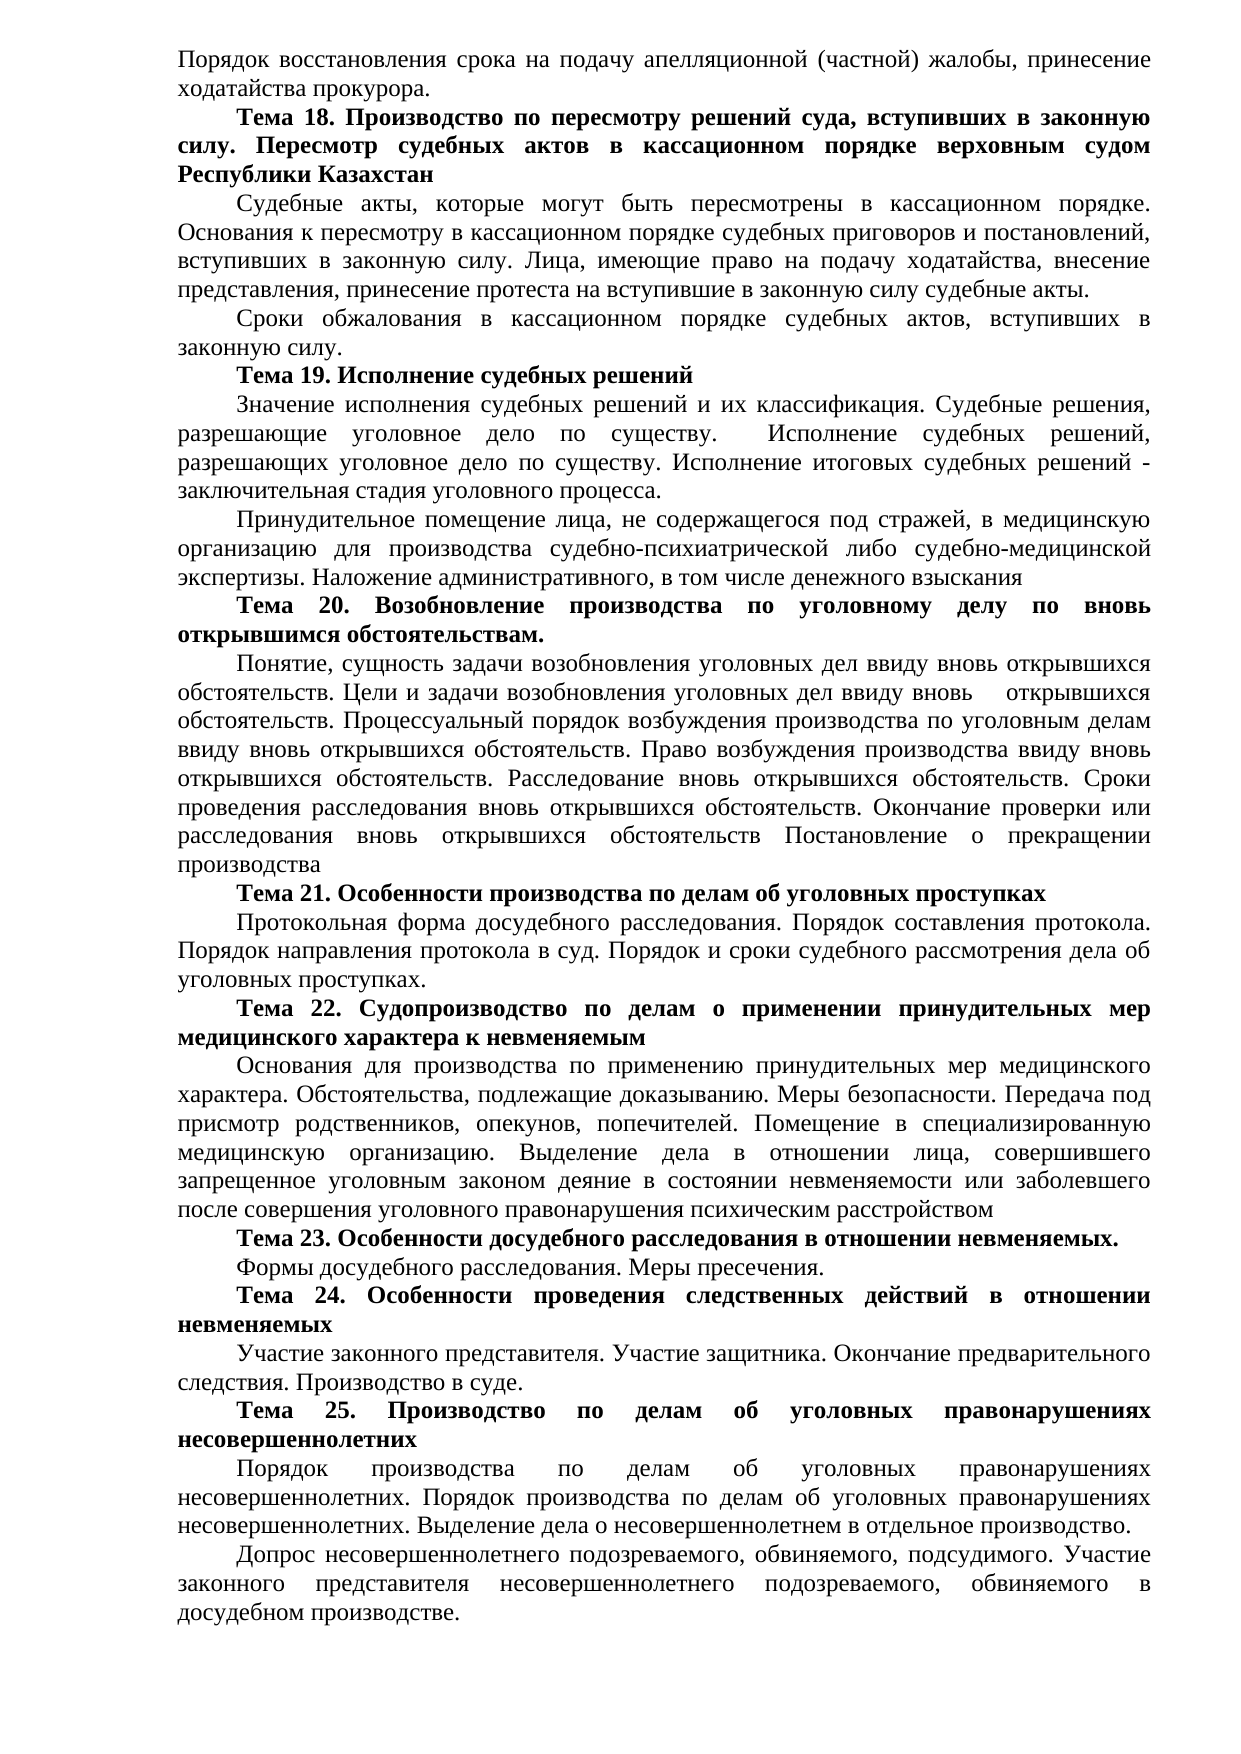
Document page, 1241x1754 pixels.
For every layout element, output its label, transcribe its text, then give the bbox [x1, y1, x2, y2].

text Понятие, сущность задачи возобновления уголовных дел ввиду вновь открывшихся обстоятельств. Цели и задачи возобновления уголовных дел ввиду вновь открывшихся обстоятельств. Процессуальный порядок возбуждения производства по уголовным делам ввиду вновь открывшихся обстоятельств. Право возбуждения производства ввиду вновь открывшихся обстоятельств. Расследование вновь открывшихся обстоятельств. Сроки проведения расследования вновь открывшихся обстоятельств. Окончание проверки или расследования вновь открывшихся обстоятельств Постановление о прекращении производства [177, 648, 1152, 878]
text Тема 25. Производство по делам об уголовных правонарушениях несовершеннолетних [177, 1396, 1152, 1453]
text Принудительное помещение лица, не содержащегося под стражей, в медицинскую организацию для производства судебно-психиатрической либо судебно-медицинской экспертизы. Наложение административного, в том числе денежного взыскания [177, 504, 1152, 591]
text Порядок производства по делам об уголовных правонарушениях несовершеннолетних. Порядок производства по делам об уголовных правонарушениях несовершеннолетних. Выделение дела о несовершеннолетнем в отдельное производство. [177, 1453, 1152, 1539]
text Тема 19. Исполнение судебных решений [177, 361, 1152, 389]
text Участие законного представителя. Участие защитника. Окончание предварительного следствия. Производство в суде. [177, 1338, 1152, 1396]
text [177, 44, 1152, 102]
text Тема 24. Особенности проведения следственных действий в отношении невменяемых [177, 1281, 1152, 1338]
text Тема 22. Судопроизводство по делам о применении принудительных мер медицинского характера к невменяемым [177, 993, 1152, 1051]
text Основания для производства по применению принудительных мер медицинского характера. Обстоятельства, подлежащие доказыванию. Меры безопасности. Передача под присмотр родственников, опекунов, попечителей. Помещение в специализированную медицинскую организацию. Выделение дела в отношении лица, совершившего запрещенное уголовным законом деяние в состоянии невменяемости или заболевшего после совершения уголовного правонарушения психическим расстройством [177, 1051, 1152, 1223]
text Тема 21. Особенности производства по делам об уголовных проступках [177, 878, 1152, 907]
text Значение исполнения судебных решений и их классификация. Судебные решения, разрешающие уголовное дело по существу. Исполнение судебных решений, разрешающих уголовное дело по существу. Исполнение итоговых судебных решений - заключительная стадия уголовного процесса. [177, 389, 1152, 504]
text Тема 20. Возобновление производства по уголовному делу по вновь открывшимся обстоятельствам. [177, 591, 1152, 648]
text Судебные акты, которые могут быть пересмотрены в кассационном порядке. Основания к пересмотру в кассационном порядке судебных приговоров и постановлений, вступивших в законную силу. Лица, имеющие право на подачу ходатайства, внесение представления, принесение протеста на вступившие в законную силу судебные акты. [177, 188, 1152, 303]
text Формы досудебного расследования. Меры пресечения. [177, 1252, 1152, 1281]
text Допрос несовершеннолетнего подозреваемого, обвиняемого, подсудимого. Участие законного представителя несовершеннолетнего подозреваемого, обвиняемого в досудебном производстве. [177, 1539, 1152, 1626]
text Тема 18. Производство по пересмотру решений суда, вступивших в законную силу. Пересмотр судебных актов в кассационном порядке верховным судом Республики Казахстан [177, 102, 1152, 188]
text Тема 23. Особенности досудебного расследования в отношении невменяемых. [177, 1223, 1152, 1252]
text Сроки обжалования в кассационном порядке судебных актов, вступивших в законную силу. [177, 303, 1152, 361]
text Протокольная форма досудебного расследования. Порядок составления протокола. Порядок направления протокола в суд. Порядок и сроки судебного рассмотрения дела об уголовных проступках. [177, 907, 1152, 993]
